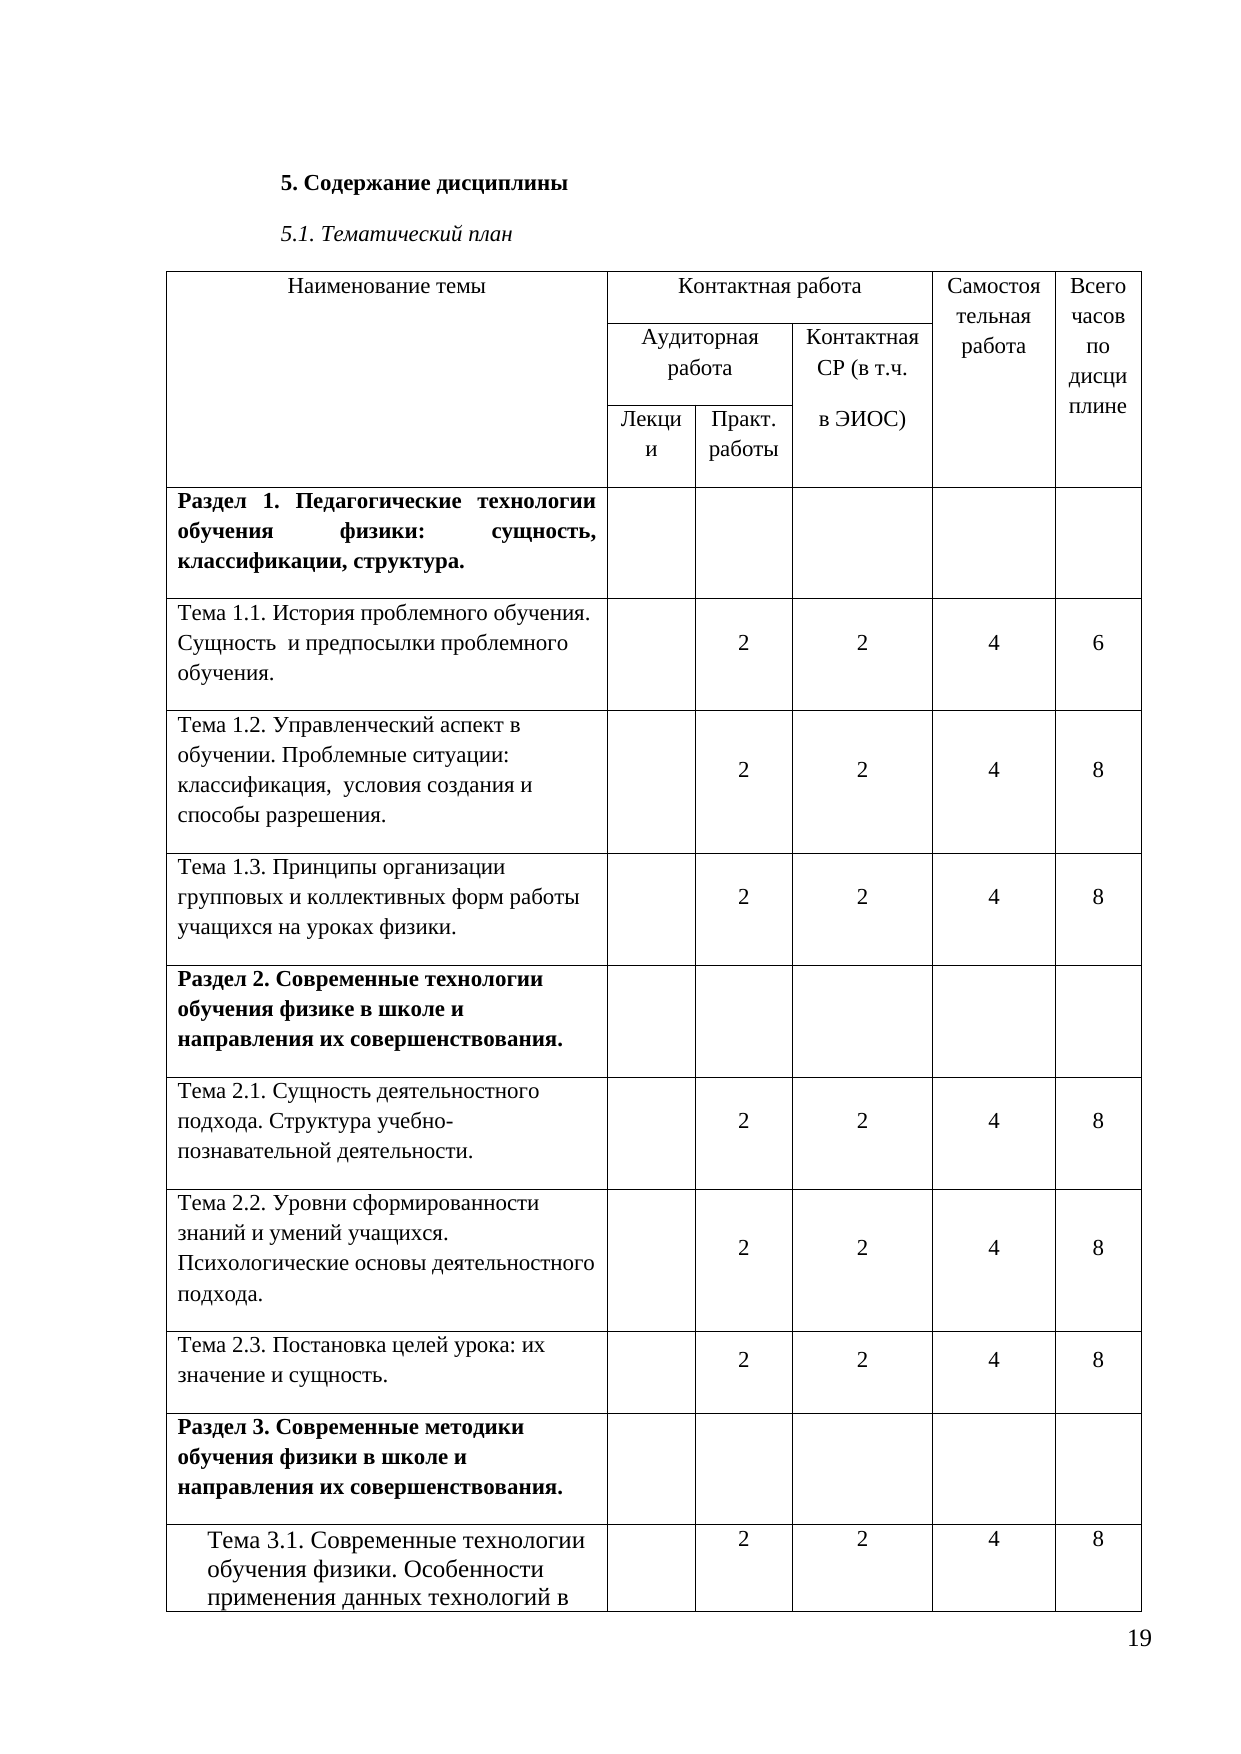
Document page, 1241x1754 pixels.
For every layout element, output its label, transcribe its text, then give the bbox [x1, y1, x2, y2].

table_cell 4 [933, 1332, 1055, 1412]
table_cell [933, 488, 1055, 598]
table_cell 4 [933, 854, 1055, 964]
table_cell 8 [1056, 1190, 1141, 1331]
table_cell 2 [793, 599, 932, 710]
table_cell 2 [793, 1332, 932, 1412]
table_cell 4 [933, 1078, 1055, 1188]
table_cell 8 [1056, 711, 1141, 852]
table_cell Тема 2.3. Постановка целей урока: их значение и сущность. [167, 1332, 607, 1412]
table_header Контактная работа [608, 272, 932, 323]
table_cell 8 [1056, 1332, 1141, 1412]
table_header Самостоятельная работа [933, 272, 1055, 486]
table_cell 4 [933, 711, 1055, 852]
table_header Наименование темы [167, 272, 607, 486]
table_cell [608, 1525, 695, 1611]
table_cell [608, 1332, 695, 1412]
table_cell Тема 1.3. Принципы организации групповых и коллективных форм работы учащихся на уроках физики. [167, 854, 607, 964]
table_cell [793, 1414, 932, 1524]
table_cell [793, 488, 932, 598]
table_cell 2 [696, 1332, 792, 1412]
table_cell [696, 966, 792, 1076]
table_cell 2 [793, 1190, 932, 1331]
table_cell [608, 599, 695, 710]
table_cell 4 [933, 599, 1055, 710]
table_cell [608, 1078, 695, 1188]
table_cell 2 [696, 1525, 792, 1611]
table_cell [167, 1525, 607, 1611]
table_cell 2 [696, 1190, 792, 1331]
text 5.1. Тематический план [207, 220, 1152, 247]
table_cell [696, 1414, 792, 1524]
table_cell [1056, 966, 1141, 1076]
table_cell Контактная СР (в т.ч. в ЭИОС) [793, 324, 932, 486]
table_cell 8 [1056, 1078, 1141, 1188]
table_cell Тема 1.2. Управленческий аспект в обучении. Проблемные ситуации: классификация, условия создания и способы разрешения. [167, 711, 607, 852]
table_cell [1056, 1414, 1141, 1524]
text 5. Содержание дисциплины [207, 169, 1152, 196]
table_cell 2 [793, 854, 932, 964]
table_cell [1056, 488, 1141, 598]
table_cell Практ. работы [696, 406, 792, 486]
table_cell [933, 1414, 1055, 1524]
table_cell Аудиторная работа [608, 324, 792, 404]
table_cell [608, 854, 695, 964]
table_cell Тема 1.1. История проблемного обучения. Сущность и предпосылки проблемного обучения. [167, 599, 607, 710]
table_cell 8 [1056, 1525, 1141, 1611]
table_cell Раздел 1. Педагогические технологии обучения физики: сущность, классификации, структура. [167, 488, 607, 598]
table_cell 2 [793, 711, 932, 852]
table_cell 2 [696, 854, 792, 964]
table_cell 6 [1056, 599, 1141, 710]
table_cell 4 [933, 1190, 1055, 1331]
table_cell [608, 711, 695, 852]
table_cell Раздел 2. Современные технологии обучения физике в школе и направления их совершенствования. [167, 966, 607, 1076]
table_cell Тема 2.2. Уровни сформированности знаний и умений учащихся. Психологические основы деятельностного подхода. [167, 1190, 607, 1331]
table_cell [933, 966, 1055, 1076]
table_cell [608, 966, 695, 1076]
table_cell 8 [1056, 854, 1141, 964]
table_cell 2 [793, 1078, 932, 1188]
table_cell [608, 488, 695, 598]
table_cell 2 [696, 599, 792, 710]
table_cell 4 [933, 1525, 1055, 1611]
table_cell 2 [696, 711, 792, 852]
table_cell [696, 488, 792, 598]
table_cell [608, 1190, 695, 1331]
table_cell 2 [793, 1525, 932, 1611]
table_cell 2 [696, 1078, 792, 1188]
table_cell [793, 966, 932, 1076]
table_cell Тема 2.1. Сущность деятельностного подхода. Структура учебно-познавательной деятельности. [167, 1078, 607, 1188]
table_cell Раздел 3. Современные методики обучения физики в школе и направления их совершенствования. [167, 1414, 607, 1524]
table_cell [608, 1414, 695, 1524]
table_cell Лекции [608, 406, 695, 486]
table_header Всего часов по дисциплине [1056, 272, 1141, 486]
